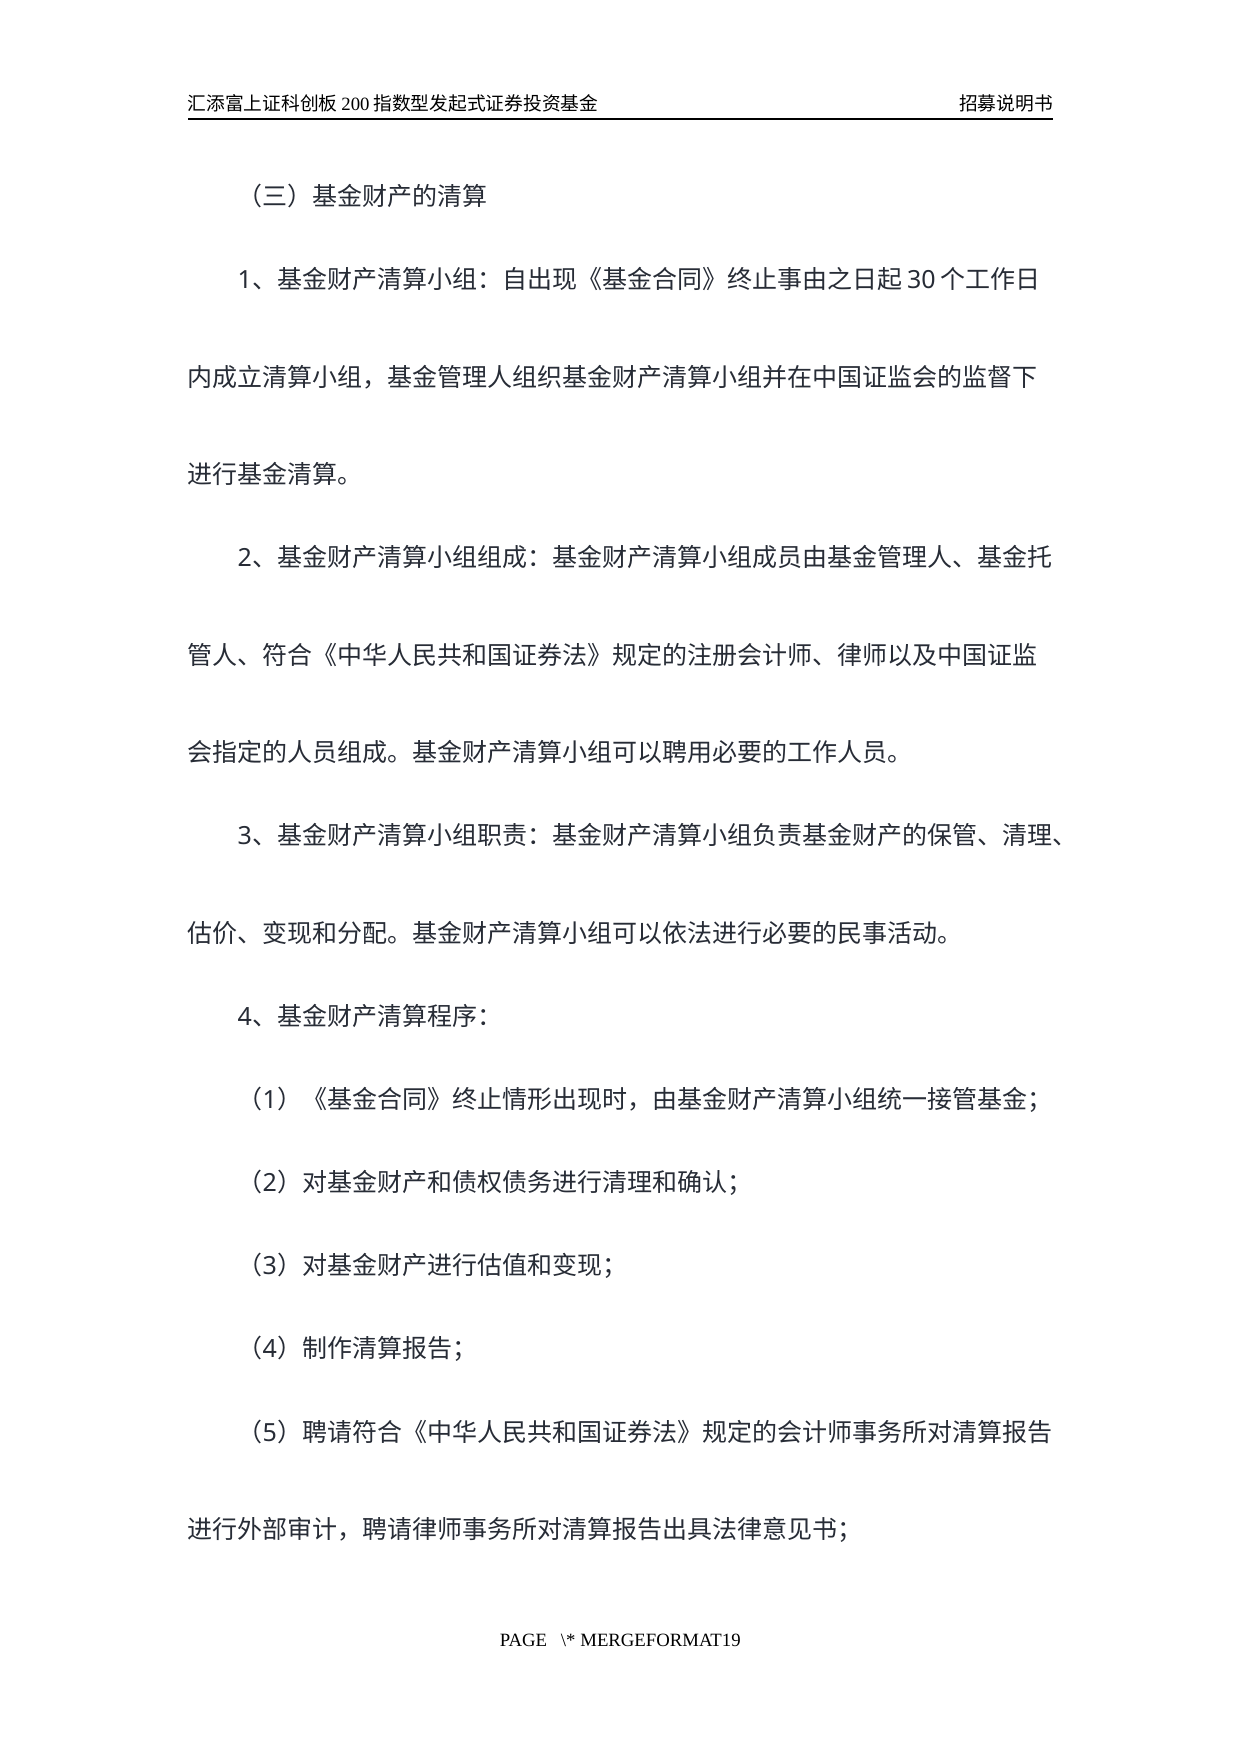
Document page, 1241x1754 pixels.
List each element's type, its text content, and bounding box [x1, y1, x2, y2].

text 3、基金财产清算小组职责：基金财产清算小组负责基金财产的保管、清理、估价、变现和分配。基金财产清算小组可以依法进行必要的民事活动。 [187, 801, 1053, 964]
text 1、基金财产清算小组：自出现《基金合同》终止事由之日起30个工作日内成立清算小组，基金管理人组织基金财产清算小组并在中国证监会的监督下进行基金清算。 [187, 245, 1053, 505]
text （1）《基金合同》终止情形出现时，由基金财产清算小组统一接管基金； [187, 1065, 1053, 1130]
text （2）对基金财产和债权债务进行清理和确认； [187, 1148, 1053, 1213]
text 4、基金财产清算程序： [187, 982, 1053, 1047]
text （5）聘请符合《中华人民共和国证券法》规定的会计师事务所对清算报告进行外部审计，聘请律师事务所对清算报告出具法律意见书； [187, 1398, 1053, 1560]
text （4）制作清算报告； [187, 1314, 1053, 1379]
text 2、基金财产清算小组组成：基金财产清算小组成员由基金管理人、基金托管人、符合《中华人民共和国证券法》规定的注册会计师、律师以及中国证监会指定的人员组成。基金财产清算小组可以聘用必要的工作人员。 [187, 523, 1053, 783]
text （3）对基金财产进行估值和变现； [187, 1231, 1053, 1296]
text （三）基金财产的清算 [187, 162, 1053, 227]
